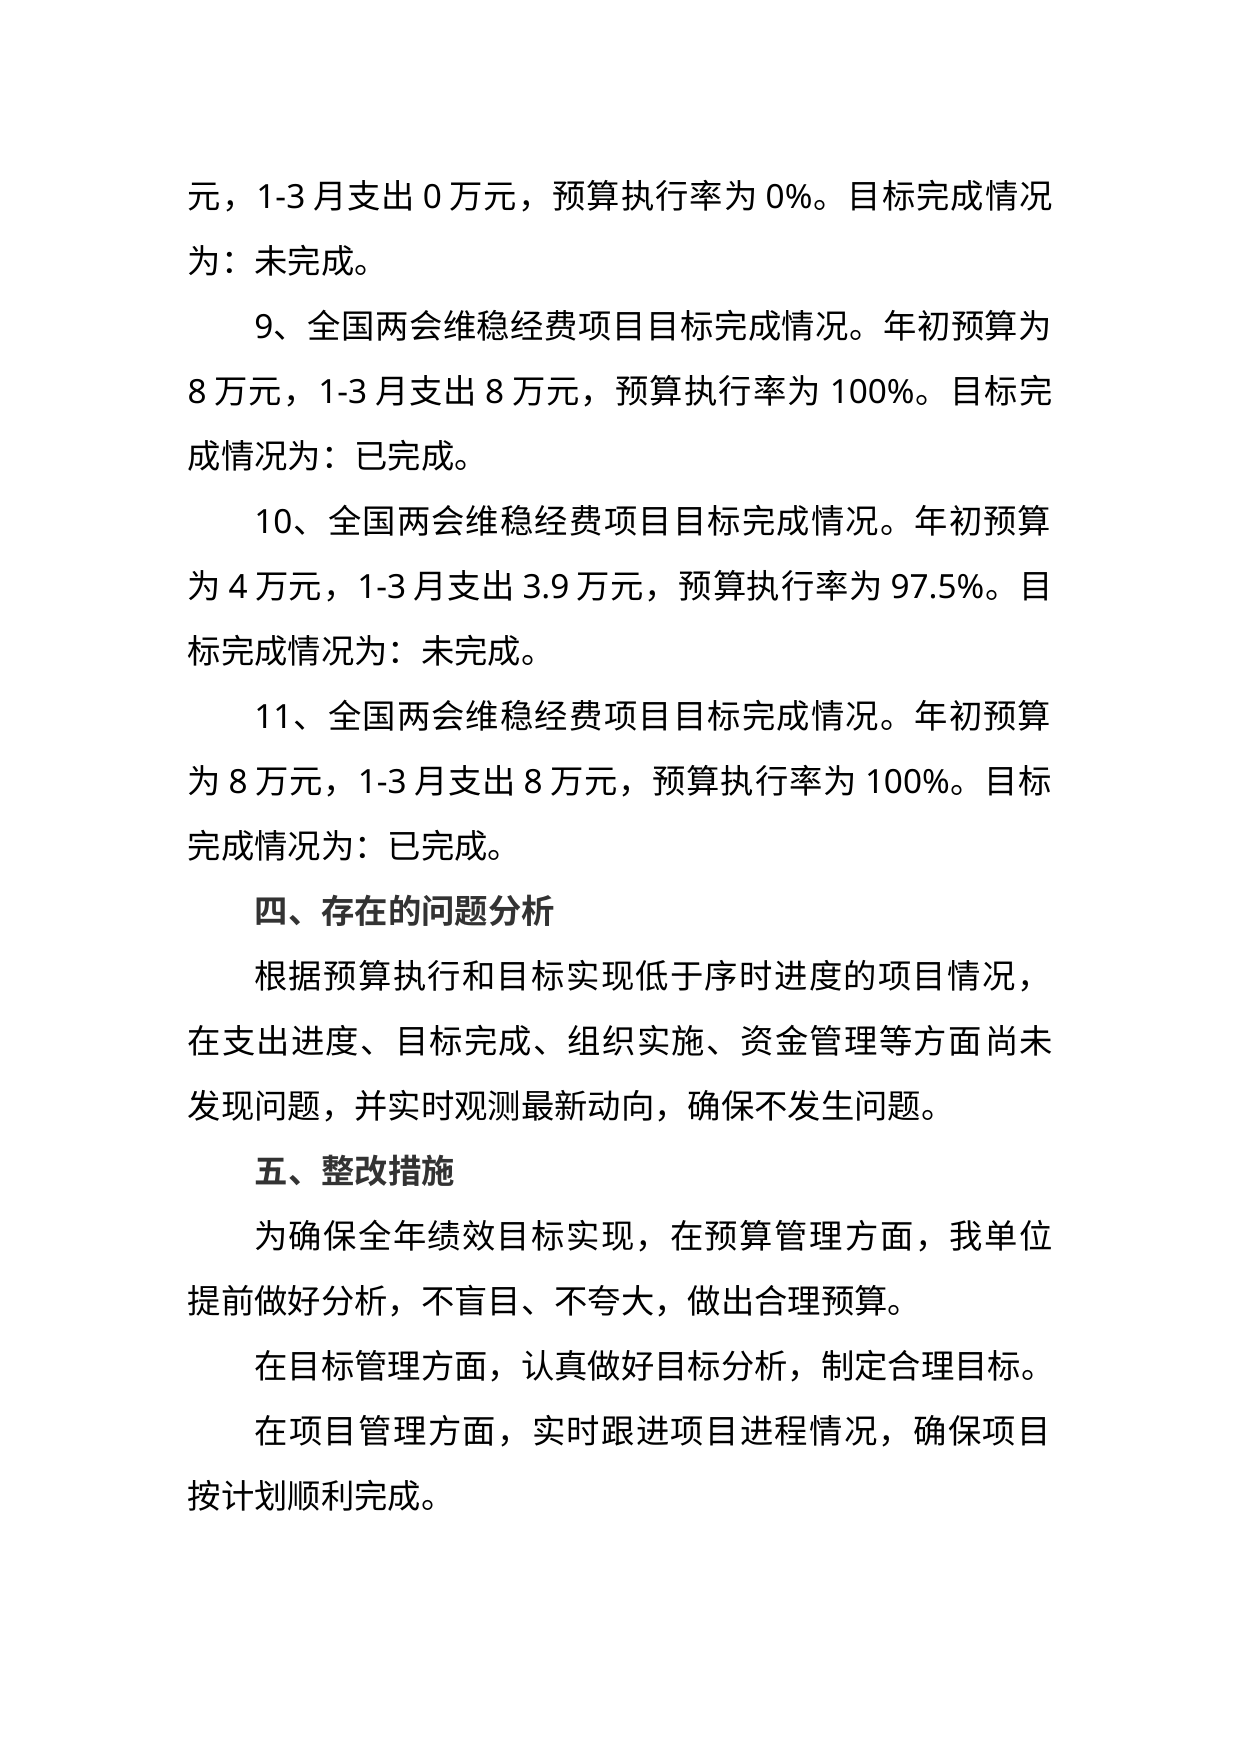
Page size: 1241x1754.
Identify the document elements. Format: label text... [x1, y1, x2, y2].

text 在项目管理方面，实时跟进项目进程情况，确保项目按计划顺利完成。 [187, 1397, 1053, 1527]
text 10、全国两会维稳经费项目目标完成情况。年初预算为4万元，1-3月支出3.9万元，预算执行率为97.5%。目标完成情况为：未完成。 [187, 487, 1053, 682]
text 为确保全年绩效目标实现，在预算管理方面，我单位提前做好分析，不盲目、不夸大，做出合理预算。 [187, 1202, 1053, 1332]
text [187, 162, 1053, 292]
text 四、存在的问题分析 [187, 877, 1053, 942]
text 在目标管理方面，认真做好目标分析，制定合理目标。 [187, 1332, 1053, 1397]
text 五、整改措施 [187, 1137, 1053, 1202]
text 根据预算执行和目标实现低于序时进度的项目情况，在支出进度、目标完成、组织实施、资金管理等方面尚未发现问题，并实时观测最新动向，确保不发生问题。 [187, 942, 1053, 1137]
text 11、全国两会维稳经费项目目标完成情况。年初预算为8万元，1-3月支出8万元，预算执行率为100%。目标完成情况为：已完成。 [187, 682, 1053, 877]
text 9、全国两会维稳经费项目目标完成情况。年初预算为8万元，1-3月支出8万元，预算执行率为100%。目标完成情况为：已完成。 [187, 292, 1053, 487]
